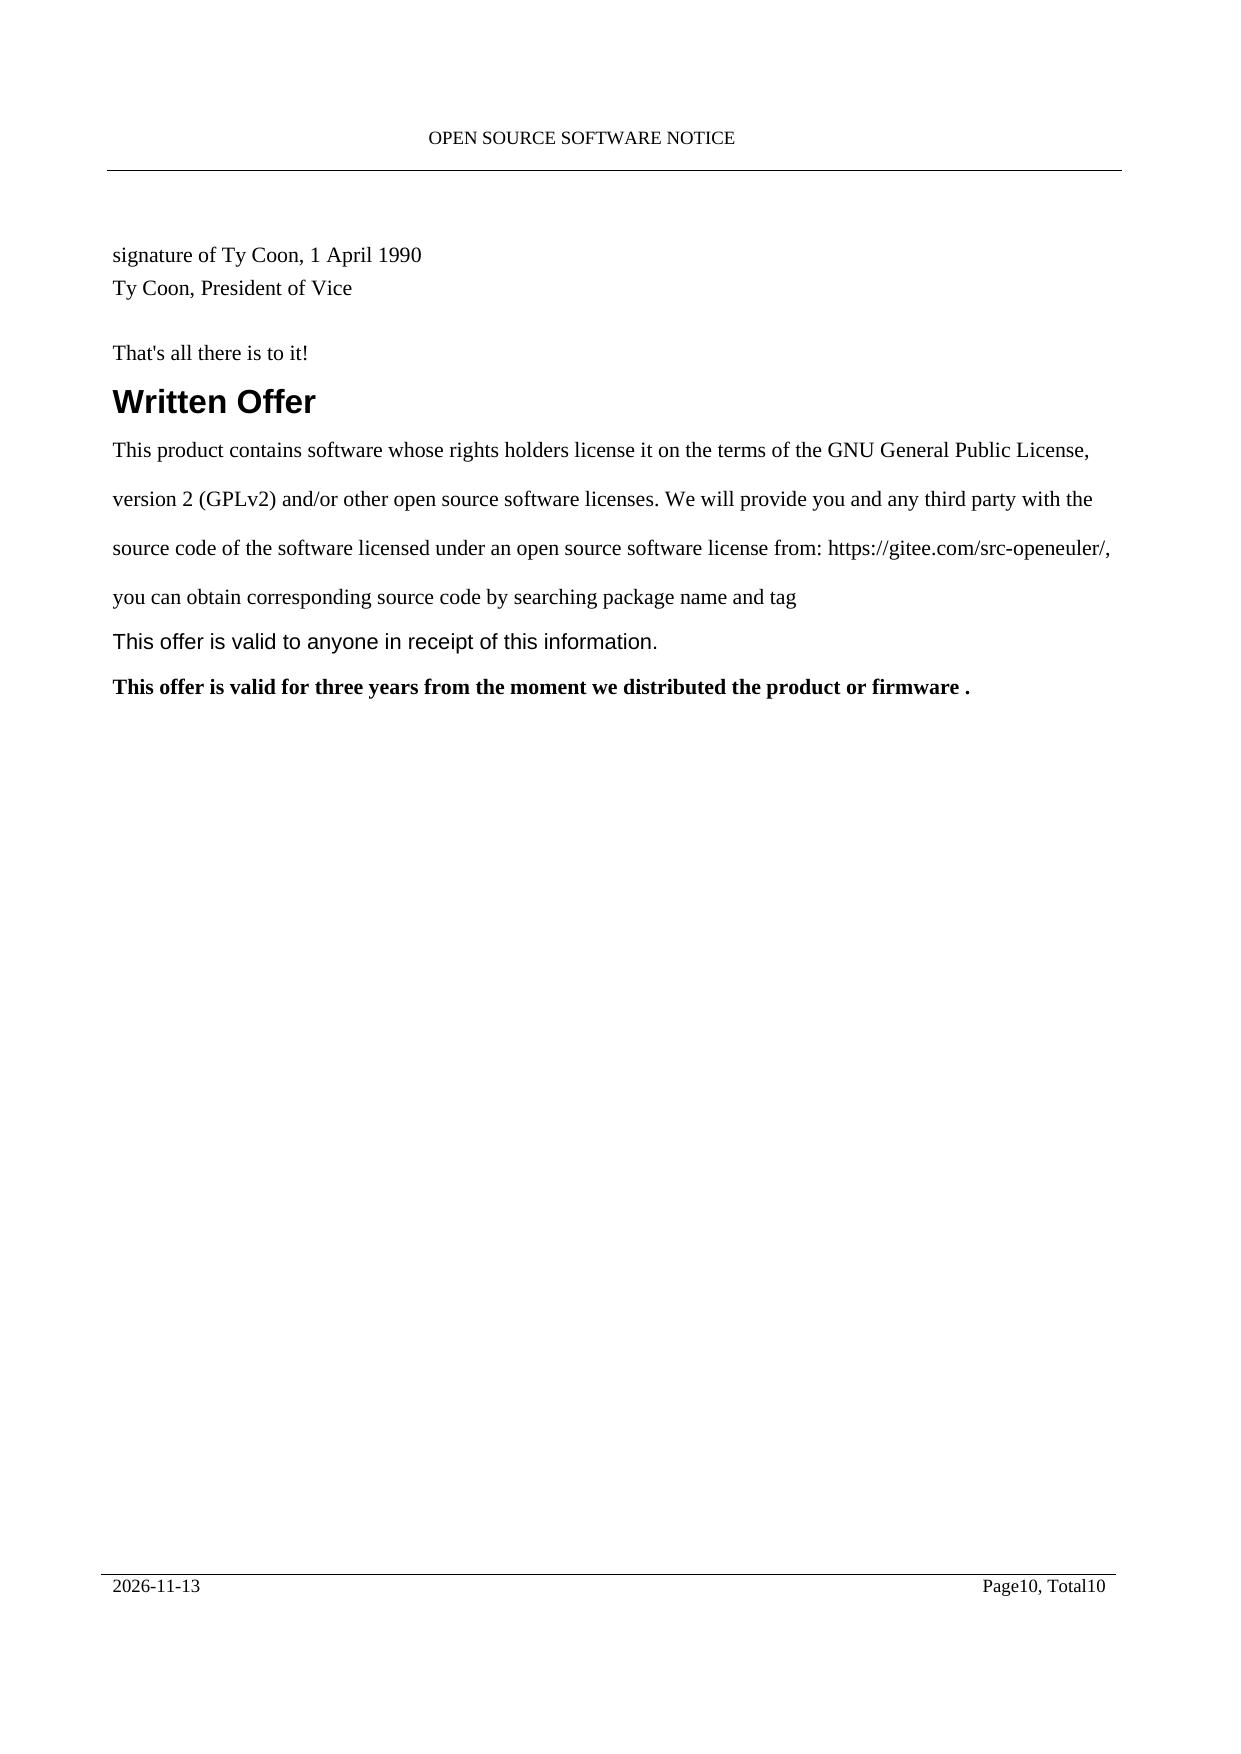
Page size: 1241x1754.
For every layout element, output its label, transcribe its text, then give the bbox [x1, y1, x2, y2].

text This offer is valid for three years from the moment we distributed the product or firmware . [112, 670, 1128, 703]
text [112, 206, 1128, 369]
text This offer is valid to anyone in receipt of this information. [112, 625, 1128, 658]
text This product contains software whose rights holders license it on the terms of the GNU General Public License, version 2 (GPLv2) and/or other open source software licenses. We will provide you and any third party with the source code of the software licensed under an open source software license from: https://gitee.com/src-openeuler/, you can obtain corresponding source code by searching package name and tag [112, 434, 1128, 613]
text Written Offer [112, 369, 1128, 434]
